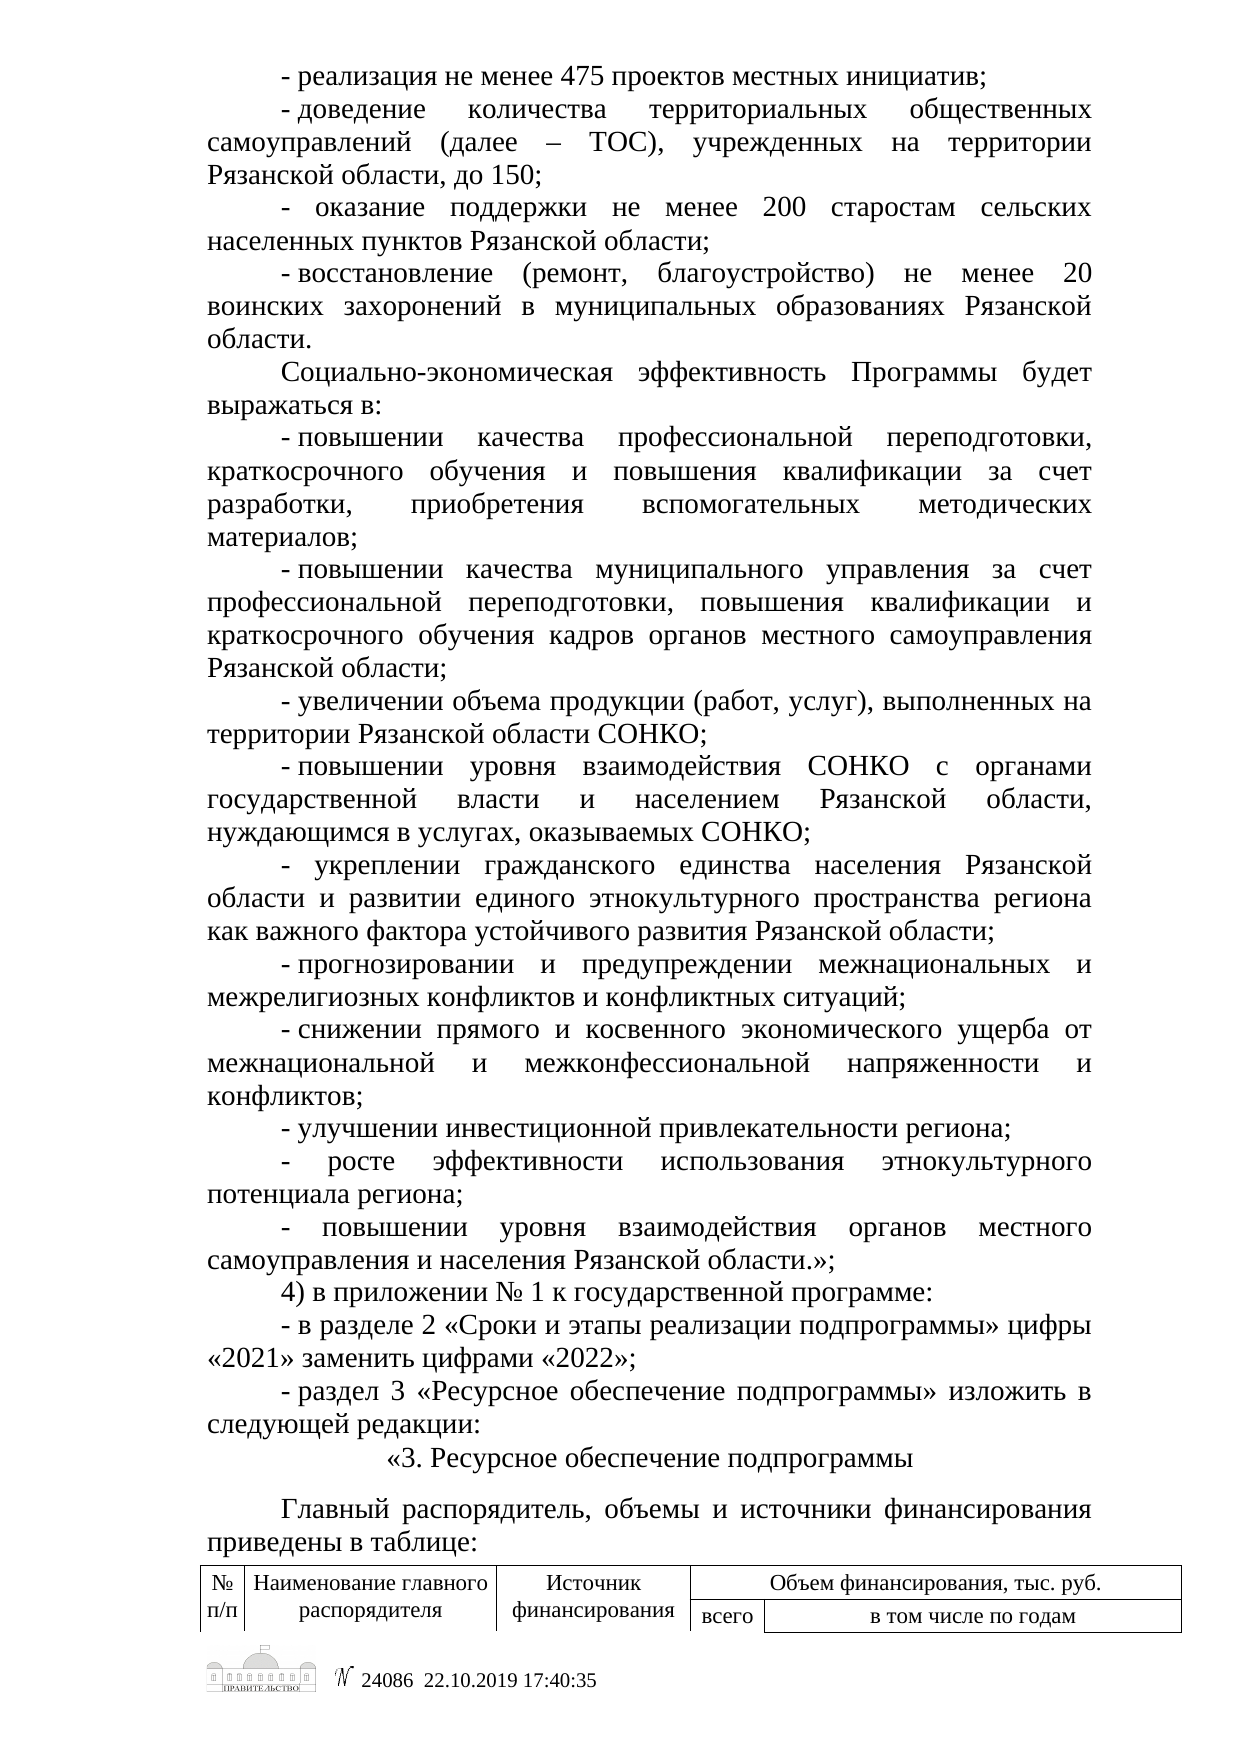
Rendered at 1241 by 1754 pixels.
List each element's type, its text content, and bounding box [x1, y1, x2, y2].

text - снижении прямого и косвенного экономического ущерба от межнациональной и межконфессиональной напряженности и конфликтов; [207, 1012, 1093, 1111]
table_header № п/п [201, 1566, 244, 1632]
table_cell всего [690, 1600, 764, 1632]
text - росте эффективности использования этнокультурного потенциала региона; [207, 1144, 1093, 1210]
text - повышении уровня взаимодействия СОНКО с органами государственной власти и населением Рязанской области, нуждающимся в услугах, оказываемых СОНКО; [207, 749, 1093, 848]
table_cell в том числе по годам [765, 1600, 1181, 1632]
table_header Объем финансирования, тыс. руб. [691, 1566, 1181, 1599]
text - раздел 3 «Ресурсное обеспечение подпрограммы» изложить в следующей редакции: [207, 1374, 1093, 1440]
text - восстановление (ремонт, благоустройство) не менее 20 воинских захоронений в муниципальных образованиях Рязанской области. [207, 256, 1093, 355]
text - повышении качества профессиональной переподготовки, краткосрочного обучения и повышения квалификации за счет разработки, приобретения вспомогательных методических материалов; [207, 421, 1093, 552]
table_header Источник финансирования [497, 1566, 690, 1632]
table_header Наименование главного распорядителя [244, 1566, 497, 1632]
text 4) в приложении № 1 к государственной программе: [207, 1275, 1093, 1308]
text - улучшении инвестиционной привлекательности региона; [207, 1111, 1093, 1144]
text - укреплении гражданского единства населения Рязанской области и развитии единого этнокультурного пространства региона как важного фактора устойчивого развития Рязанской области; [207, 848, 1093, 947]
text - повышении качества муниципального управления за счет профессиональной переподготовки, повышения квалификации и краткосрочного обучения кадров органов местного самоуправления Рязанской области; [207, 552, 1093, 684]
text - реализация не менее 475 проектов местных инициатив; [207, 59, 1093, 92]
picture [206, 1645, 316, 1692]
text Главный распорядитель, объемы и источники финансирования приведены в таблице: [207, 1492, 1093, 1558]
text - доведение количества территориальных общественных самоуправлений (далее – ТОС), учрежденных на территории Рязанской области, до 150; [207, 92, 1093, 191]
picture [330, 1663, 358, 1688]
text «3. Ресурсное обеспечение подпрограммы [207, 1440, 1093, 1473]
text - увеличении объема продукции (работ, услуг), выполненных на территории Рязанской области СОНКО; [207, 684, 1093, 749]
text - прогнозировании и предупреждении межнациональных и межрелигиозных конфликтов и конфликтных ситуаций; [207, 947, 1093, 1012]
text - оказание поддержки не менее 200 старостам сельских населенных пунктов Рязанской области; [207, 191, 1093, 256]
text - в разделе 2 «Сроки и этапы реализации подпрограммы» цифры «2021» заменить цифрами «2022»; [207, 1308, 1093, 1374]
text Социально-экономическая эффективность Программы будет выражаться в: [207, 355, 1093, 421]
text - повышении уровня взаимодействия органов местного самоуправления и населения Рязанской области.»; [207, 1210, 1093, 1275]
